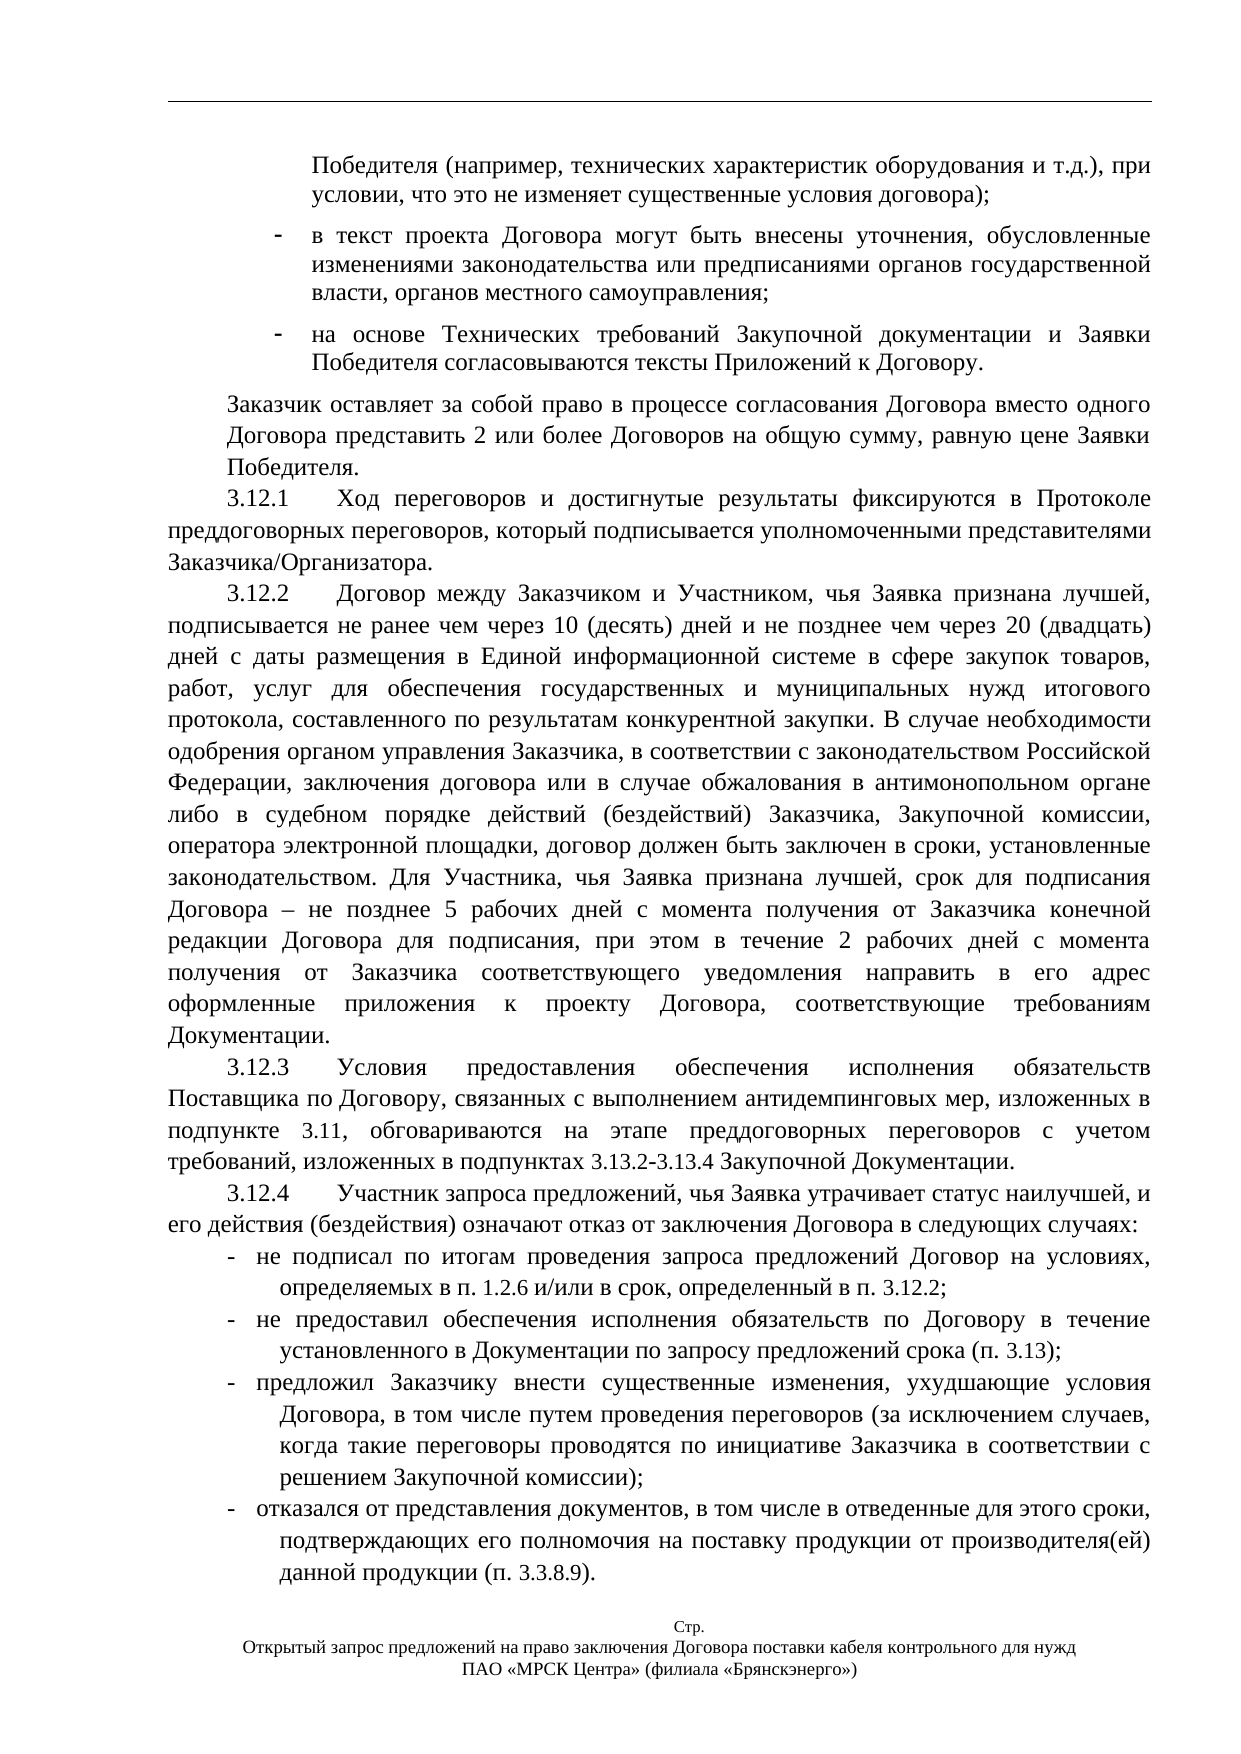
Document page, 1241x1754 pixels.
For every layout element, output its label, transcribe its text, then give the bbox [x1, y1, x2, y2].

list не предоставил обеспечения исполнения обязательств по Договору в течение установленного в Документации по запросу предложений срока (п. 3.13); [227, 1304, 1152, 1364]
list предложил Заказчику внести существенные изменения, ухудшающие условия Договора, в том числе путем проведения переговоров (за исключением случаев, когда такие переговоры проводятся по инициативе Заказчика в соответствии с решением Закупочной комиссии); [227, 1367, 1152, 1491]
list Ход переговоров и достигнутые результаты фиксируются в Протоколе преддоговорных переговоров, который подписывается уполномоченными представителями Заказчика/Организатора. [168, 483, 1152, 575]
list Условия предоставления обеспечения исполнения обязательств Поставщика по Договору, связанных с выполнением антидемпинговых мер, изложенных в подпункте 3.11, обговариваются на этапе преддоговорных переговоров с учетом требований, изложенных в подпунктах 3.13.2-3.13.4 Закупочной Документации. [168, 1052, 1152, 1175]
list Участник запроса предложений, чья Заявка утрачивает статус наилучшей, и его действия (бездействия) означают отказ от заключения Договора в следующих случаях: [168, 1178, 1152, 1238]
list на основе Технических требований Закупочной документации и Заявки Победителя согласовываются тексты Приложений к Договору. [274, 319, 1152, 376]
list Договор между Заказчиком и Участником, чья Заявка признана лучшей, подписывается не ранее чем через 10 (десять) дней и не позднее чем через 20 (двадцать) дней с даты размещения в Единой информационной системе в сфере закупок товаров, работ, услуг для обеспечения государственных и муниципальных нужд итогового протокола, составленного по результатам конкурентной закупки. В случае необходимости одобрения органом управления Заказчика, в соответствии с законодательством Российской Федерации, заключения договора или в случае обжалования в антимонопольном органе либо в судебном порядке действий (бездействий) Заказчика, Закупочной комиссии, оператора электронной площадки, договор должен быть заключен в сроки, установленные законодательством. Для Участника, чья Заявка признана лучшей, срок для подписания Договора – не позднее 5 рабочих дней с момента получения от Заказчика конечной редакции Договора для подписания, при этом в течение 2 рабочих дней с момента получения от Заказчика соответствующего уведомления направить в его адрес оформленные приложения к проекту Договора, соответствующие требованиям Документации. [168, 578, 1152, 1049]
list отказался от представления документов, в том числе в отведенные для этого сроки, подтверждающих его полномочия на поставку продукции от производителя(ей) данной продукции (п. 3.3.8.9). [227, 1493, 1152, 1585]
list в текст проекта Договора могут быть внесены уточнения, обусловленные изменениями законодательства или предписаниями органов государственной власти, органов местного самоуправления; [274, 220, 1152, 306]
list не подписал по итогам проведения запроса предложений Договор на условиях, определяемых в п. 1.2.6 и/или в срок, определенный в п. 3.12.2; [227, 1241, 1152, 1301]
list Заказчик оставляет за собой право в процессе согласования Договора вместо одного Договора представить 2 или более Договоров на общую сумму, равную цене Заявки Победителя. [227, 389, 1152, 481]
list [274, 150, 1152, 207]
